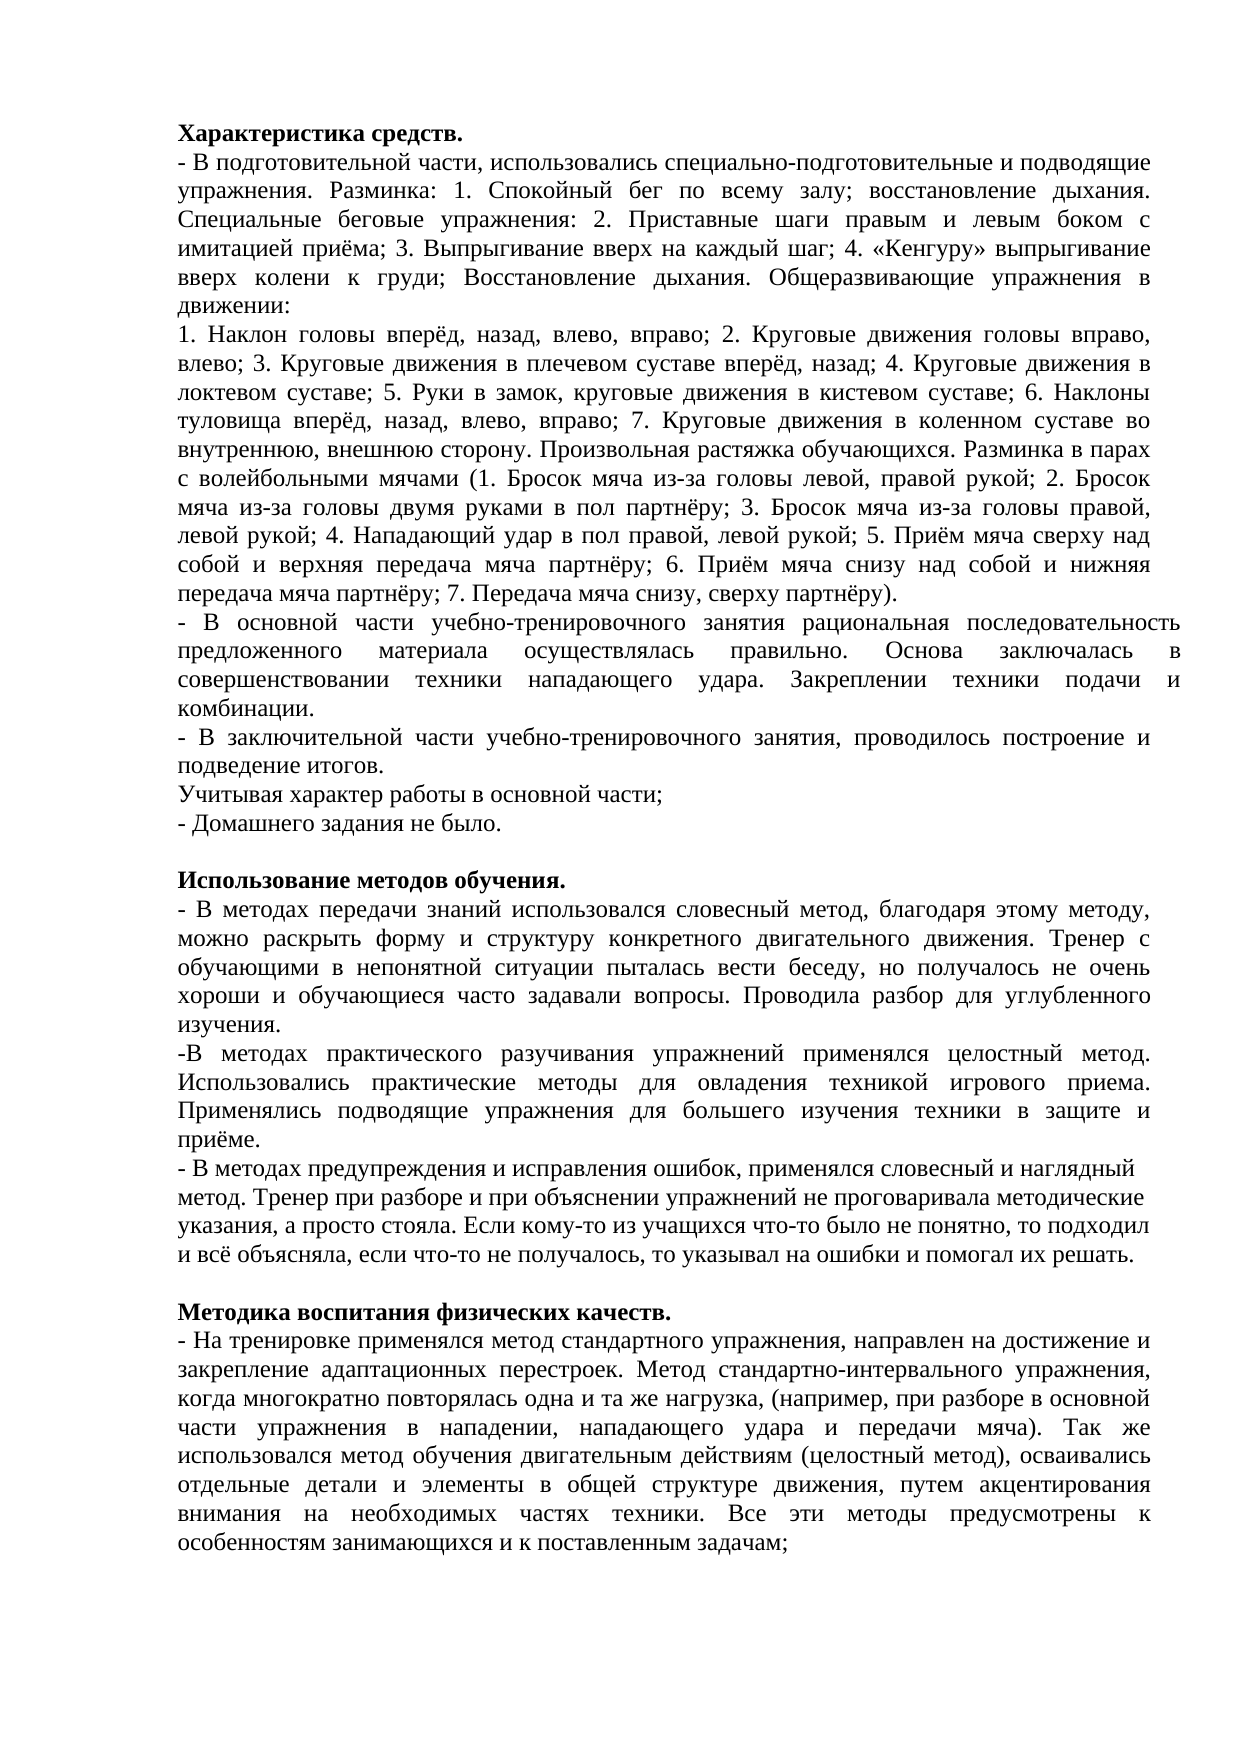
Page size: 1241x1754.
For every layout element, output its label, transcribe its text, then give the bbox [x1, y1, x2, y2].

text - В методах предупреждения и исправления ошибок, применялся словесный и наглядный метод. Тренер при разборе и при объяснении упражнений не проговаривала методические указания, а просто стояла. Если кому-то из учащихся что-то было не понятно, то подходил и всё объясняла, если что-то не получалось, то указывал на ошибки и помогал их решать. [177, 1153, 1152, 1268]
text Использование методов обучения. [177, 866, 1152, 894]
text Учитывая характер работы в основной части; [177, 779, 1152, 808]
text Методика воспитания физических качеств. [177, 1297, 1152, 1326]
text 1. Наклон головы вперёд, назад, влево, вправо; 2. Круговые движения головы вправо, влево; 3. Круговые движения в плечевом суставе вперёд, назад; 4. Круговые движения в локтевом суставе; 5. Руки в замок, круговые движения в кистевом суставе; 6. Наклоны туловища вперёд, назад, влево, вправо; 7. Круговые движения в коленном суставе во внутреннюю, внешнюю сторону. Произвольная растяжка обучающихся. Разминка в парах с волейбольными мячами (1. Бросок мяча из-за головы левой, правой рукой; 2. Бросок мяча из-за головы двумя руками в пол партнёру; 3. Бросок мяча из-за головы правой, левой рукой; 4. Нападающий удар в пол правой, левой рукой; 5. Приём мяча сверху над собой и верхняя передача мяча партнёру; 6. Приём мяча снизу над собой и нижняя передача мяча партнёру; 7. Передача мяча снизу, сверху партнёру). [177, 319, 1152, 607]
text - На тренировке применялся метод стандартного упражнения, направлен на достижение и закрепление адаптационных перестроек. Метод стандартно-интервального упражнения, когда многократно повторялась одна и та же нагрузка, (например, при разборе в основной части упражнения в нападении, нападающего удара и передачи мяча). Так же использовался метод обучения двигательным действиям (целостный метод), осваивались отдельные детали и элементы в общей структуре движения, путем акцентирования внимания на необходимых частях техники. Все эти методы предусмотрены к особенностям занимающихся и к поставленным задачам; [177, 1326, 1152, 1556]
text - В основной части учебно-тренировочного занятия рациональная последовательность предложенного материала осуществлялась правильно. Основа заключалась в совершенствовании техники нападающего удара. Закреплении техники подачи и комбинации. [177, 607, 1181, 722]
text - В заключительной части учебно-тренировочного занятия, проводилось построение и подведение итогов. [177, 722, 1152, 779]
text - В подготовительной части, использовались специально-подготовительные и подводящие упражнения. Разминка: 1. Спокойный бег по всему залу; восстановление дыхания. Специальные беговые упражнения: 2. Приставные шаги правым и левым боком с имитацией приёма; 3. Выпрыгивание вверх на каждый шаг; 4. «Кенгуру» выпрыгивание вверх колени к груди; Восстановление дыхания. Общеразвивающие упражнения в движении: [177, 147, 1152, 319]
text Характеристика средств. [177, 118, 1152, 147]
text - В методах передачи знаний использовался словесный метод, благодаря этому методу, можно раскрыть форму и структуру конкретного двигательного движения. Тренер с обучающими в непонятной ситуации пыталась вести беседу, но получалось не очень хороши и обучающиеся часто задавали вопросы. Проводила разбор для углубленного изучения. [177, 894, 1152, 1038]
text -В методах практического разучивания упражнений применялся целостный метод. Использовались практические методы для овладения техникой игрового приема. Применялись подводящие упражнения для большего изучения техники в защите и приёме. [177, 1038, 1152, 1153]
text - Домашнего задания не было. [177, 808, 1152, 837]
